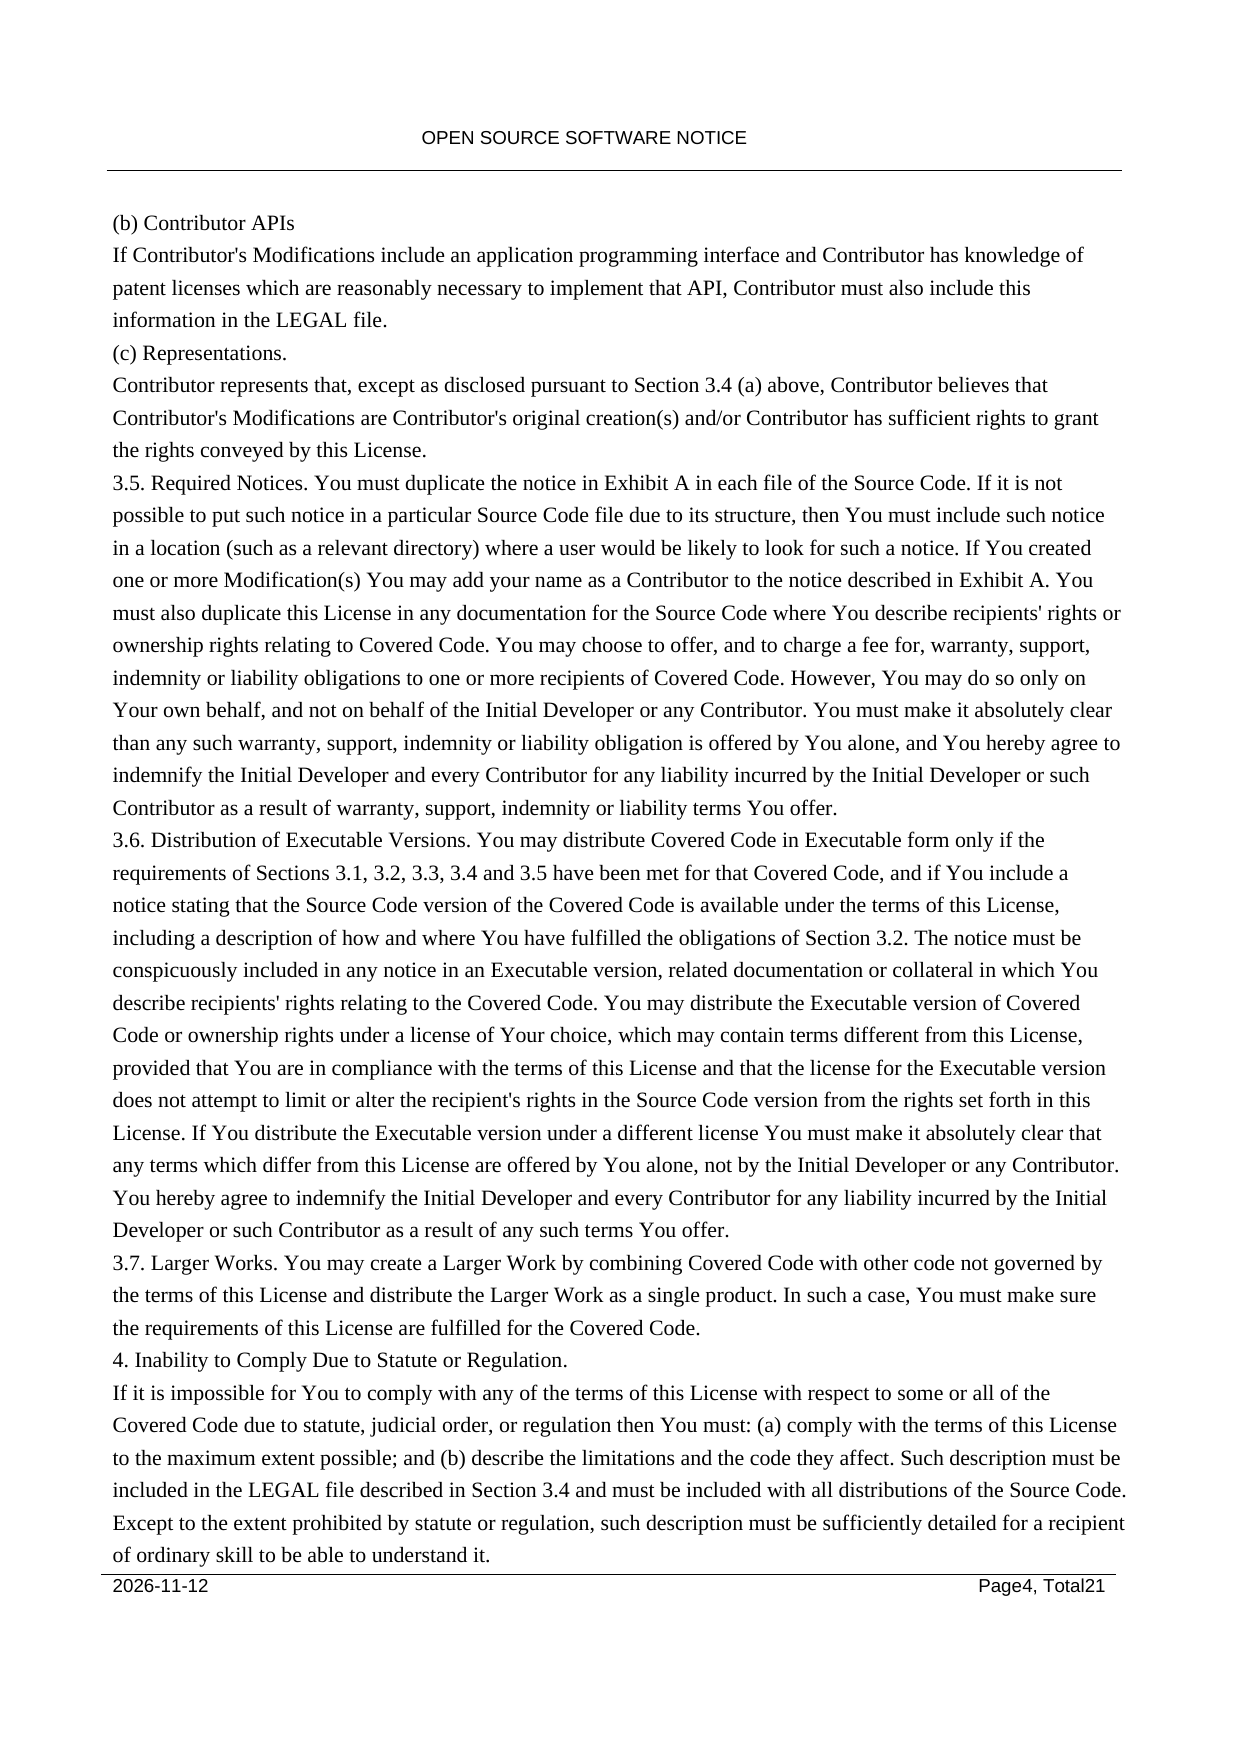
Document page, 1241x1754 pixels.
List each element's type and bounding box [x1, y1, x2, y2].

text [112, 206, 1128, 1571]
